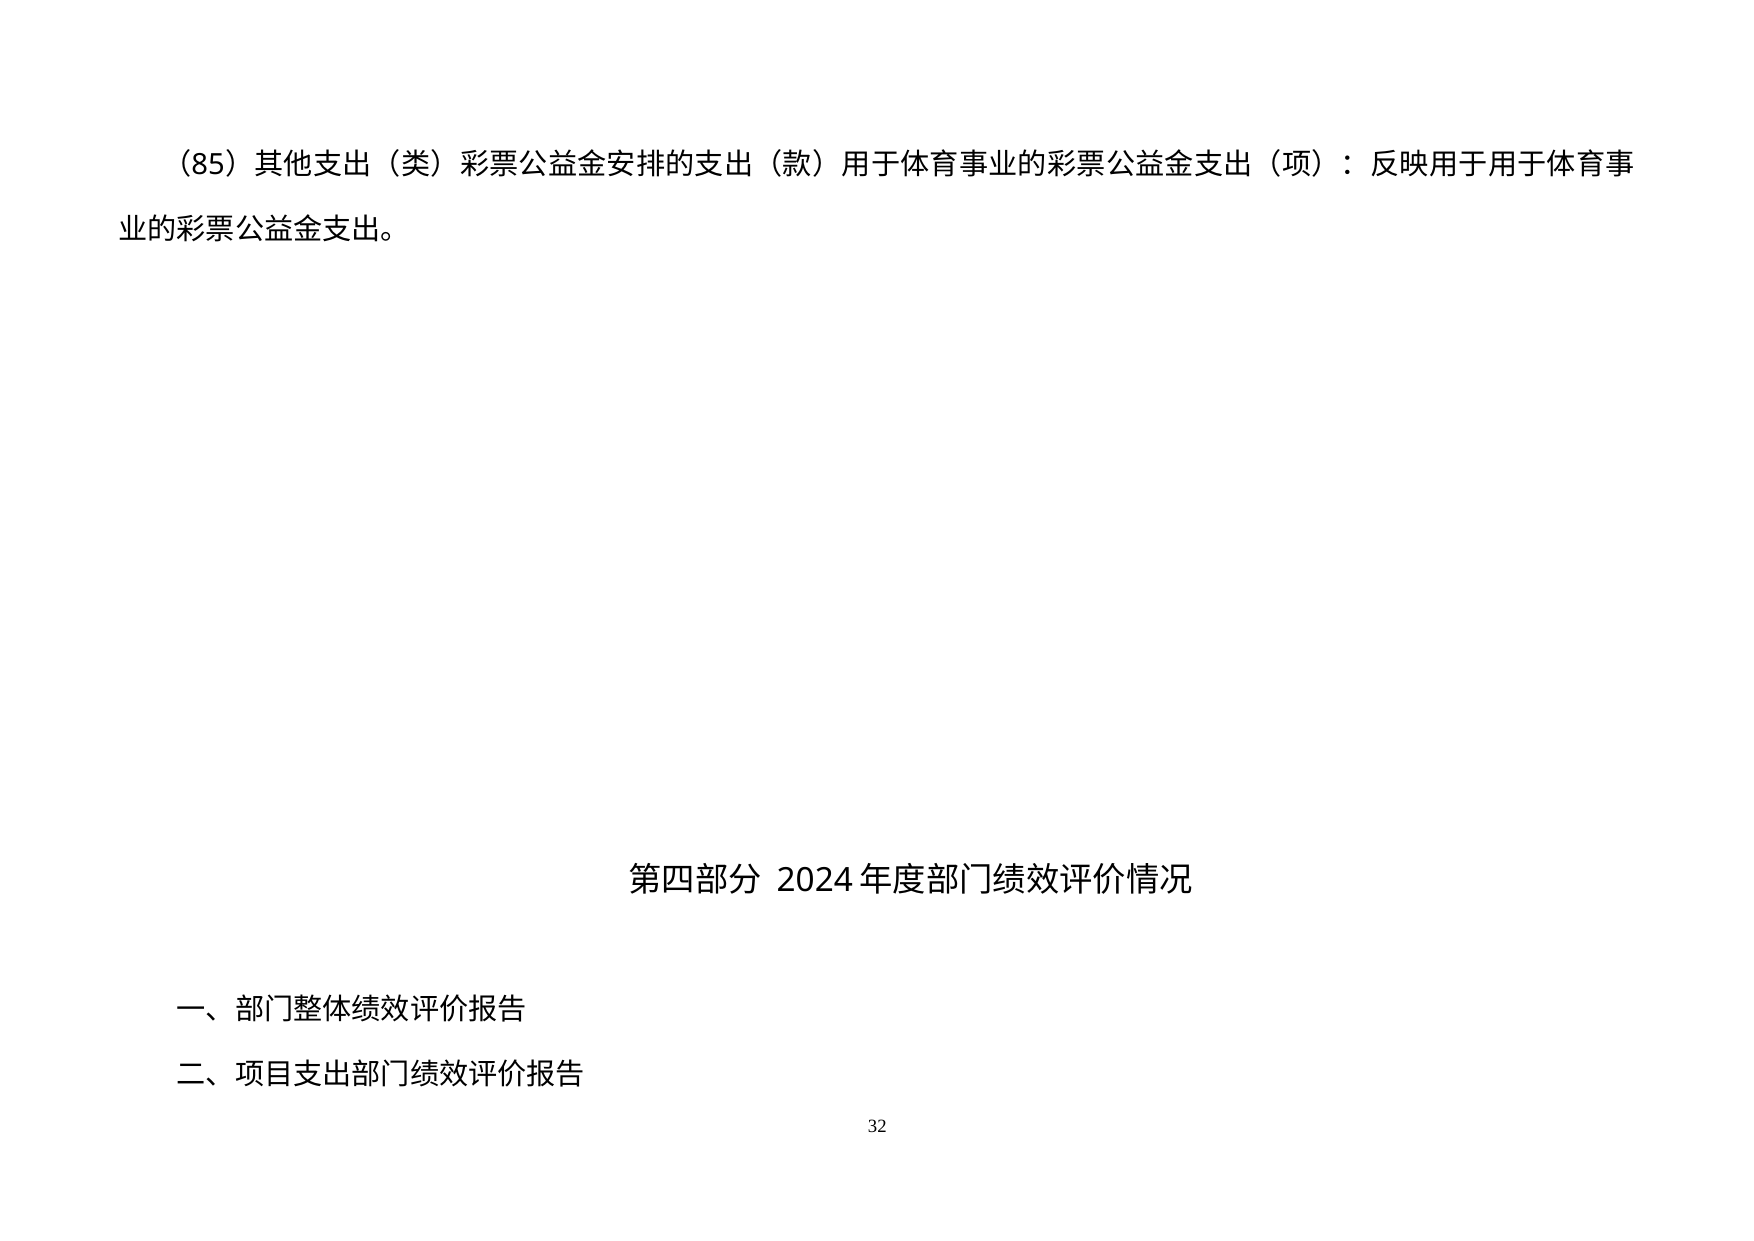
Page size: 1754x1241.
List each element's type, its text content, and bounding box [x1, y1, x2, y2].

text 第四部分 2024年度部门绩效评价情况 [118, 844, 1636, 909]
list 项目支出部门绩效评价报告 [118, 1039, 1636, 1104]
list 部门整体绩效评价报告 [118, 974, 1636, 1039]
text （85）其他支出（类）彩票公益金安排的支出（款）用于体育事业的彩票公益金支出（项）：反映用于用于体育事业的彩票公益金支出。 [118, 129, 1636, 259]
